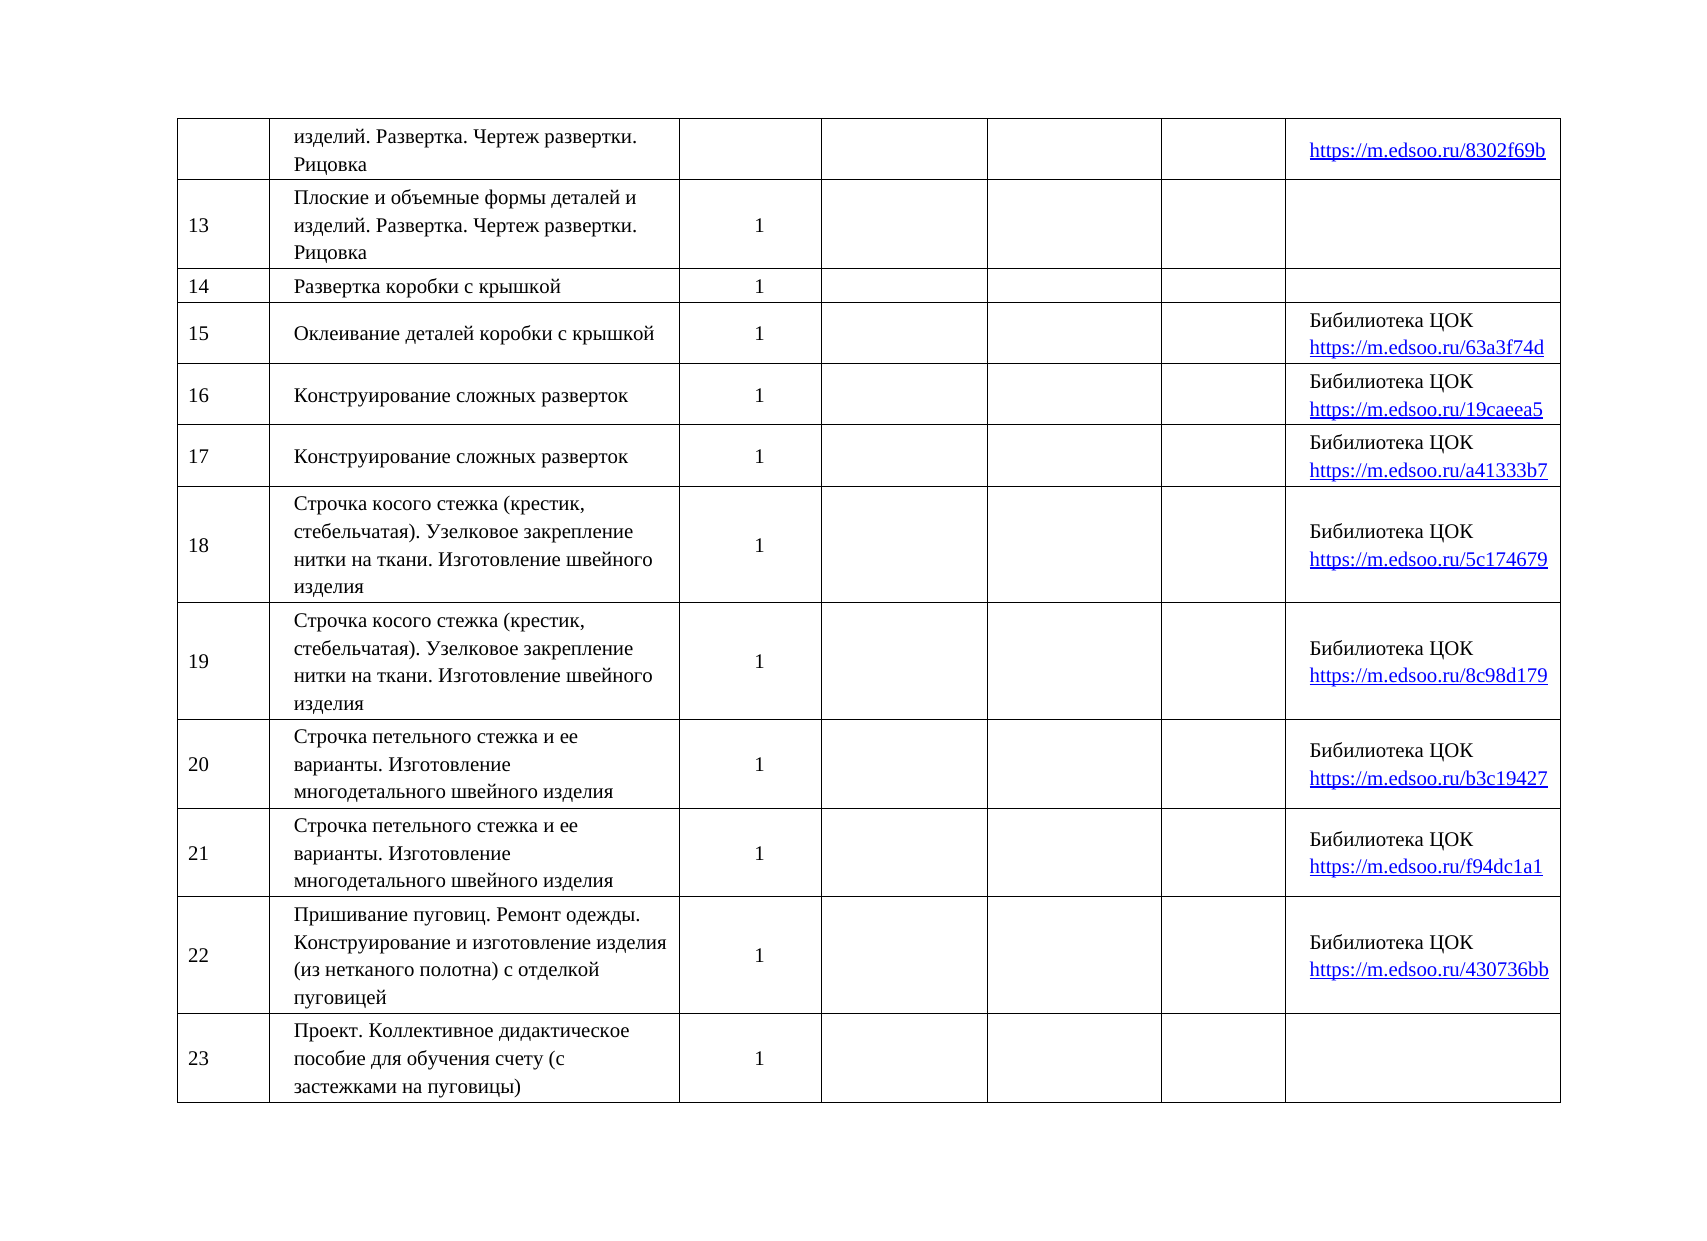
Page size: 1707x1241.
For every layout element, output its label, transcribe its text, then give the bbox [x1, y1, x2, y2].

table_cell [1162, 269, 1285, 302]
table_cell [270, 119, 679, 179]
table_cell [988, 364, 1161, 424]
table_cell [1162, 603, 1285, 718]
table_cell 14 [178, 269, 269, 302]
table_cell [1286, 269, 1560, 302]
table_cell [1162, 119, 1285, 179]
table_cell Строчка косого стежка (крестик, стебельчатая). Узелковое закрепление нитки на ткани. Изготовление швейного изделия [270, 603, 679, 718]
table_cell [1162, 364, 1285, 424]
table_cell [988, 809, 1161, 896]
table_cell 23 [178, 1014, 269, 1102]
table_cell 1 [680, 180, 821, 268]
table_cell 1 [680, 487, 821, 602]
table_cell 1 [680, 720, 821, 807]
table_cell Строчка петельного стежка и ее варианты. Изготовление многодетального швейного изделия [270, 809, 679, 896]
table_cell 1 [680, 1014, 821, 1102]
table_cell [1162, 1014, 1285, 1102]
table_cell Бибилиотека ЦОК https://m.edsoo.ru/a41333b7 [1286, 425, 1560, 486]
table_cell [822, 720, 987, 807]
table_cell [1286, 180, 1560, 268]
table_cell [822, 1014, 987, 1102]
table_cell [1286, 119, 1560, 179]
table_cell Проект. Коллективное дидактическое пособие для обучения счету (с застежками на пуговицы) [270, 1014, 679, 1102]
table_cell [988, 303, 1161, 363]
table_cell [1162, 720, 1285, 807]
table_cell Конструирование сложных разверток [270, 425, 679, 486]
table_cell 1 [680, 603, 821, 718]
table_cell [1162, 180, 1285, 268]
table_cell [988, 180, 1161, 268]
table_cell 1 [680, 364, 821, 424]
table_cell 19 [178, 603, 269, 718]
table_cell [822, 809, 987, 896]
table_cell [270, 180, 679, 268]
table_cell [1162, 425, 1285, 486]
table_cell Бибилиотека ЦОК https://m.edsoo.ru/b3c19427 [1286, 720, 1560, 807]
table_cell Бибилиотека ЦОК https://m.edsoo.ru/8c98d179 [1286, 603, 1560, 718]
table_cell Строчка косого стежка (крестик, стебельчатая). Узелковое закрепление нитки на ткани. Изготовление швейного изделия [270, 487, 679, 602]
table_cell 22 [178, 897, 269, 1013]
table_cell Бибилиотека ЦОК https://m.edsoo.ru/5c174679 [1286, 487, 1560, 602]
table_cell [822, 180, 987, 268]
table_cell 13 [178, 180, 269, 268]
table_cell [988, 487, 1161, 602]
table_cell 12 [178, 119, 269, 179]
table_cell 1 [680, 809, 821, 896]
table_cell Бибилиотека ЦОК https://m.edsoo.ru/f94dc1a1 [1286, 809, 1560, 896]
table_cell [1286, 1014, 1560, 1102]
table_cell [988, 119, 1161, 179]
table_cell 1 [680, 897, 821, 1013]
table_cell [988, 1014, 1161, 1102]
table_cell Бибилиотека ЦОК https://m.edsoo.ru/63a3f74d [1286, 303, 1560, 363]
table_cell [822, 119, 987, 179]
table_cell Развертка коробки с крышкой [270, 269, 679, 302]
table_cell 20 [178, 720, 269, 807]
table_cell 18 [178, 487, 269, 602]
table_cell [1162, 897, 1285, 1013]
table_cell [988, 720, 1161, 807]
table_cell [822, 364, 987, 424]
table_cell Пришивание пуговиц. Ремонт одежды. Конструирование и изготовление изделия (из нетканого полотна) с отделкой пуговицей [270, 897, 679, 1013]
table_cell [822, 269, 987, 302]
table_cell 15 [178, 303, 269, 363]
table_cell 17 [178, 425, 269, 486]
table_cell [1162, 809, 1285, 896]
table_cell [988, 269, 1161, 302]
table_cell 1 [680, 269, 821, 302]
table_cell [822, 897, 987, 1013]
table_cell Бибилиотека ЦОК https://m.edsoo.ru/430736bb [1286, 897, 1560, 1013]
table_cell [988, 897, 1161, 1013]
table_cell Конструирование сложных разверток [270, 364, 679, 424]
table_cell Бибилиотека ЦОК https://m.edsoo.ru/19caeea5 [1286, 364, 1560, 424]
table_cell [1162, 487, 1285, 602]
table_cell 1 [680, 119, 821, 179]
table_cell [1162, 303, 1285, 363]
table_cell [822, 487, 987, 602]
table_cell [822, 603, 987, 718]
table_cell 21 [178, 809, 269, 896]
table_cell [988, 603, 1161, 718]
table_cell [988, 425, 1161, 486]
table_cell [822, 425, 987, 486]
table_cell [822, 303, 987, 363]
table_cell 1 [680, 425, 821, 486]
table_cell 1 [680, 303, 821, 363]
table_cell 16 [178, 364, 269, 424]
table_cell Оклеивание деталей коробки с крышкой [270, 303, 679, 363]
table_cell Строчка петельного стежка и ее варианты. Изготовление многодетального швейного изделия [270, 720, 679, 807]
